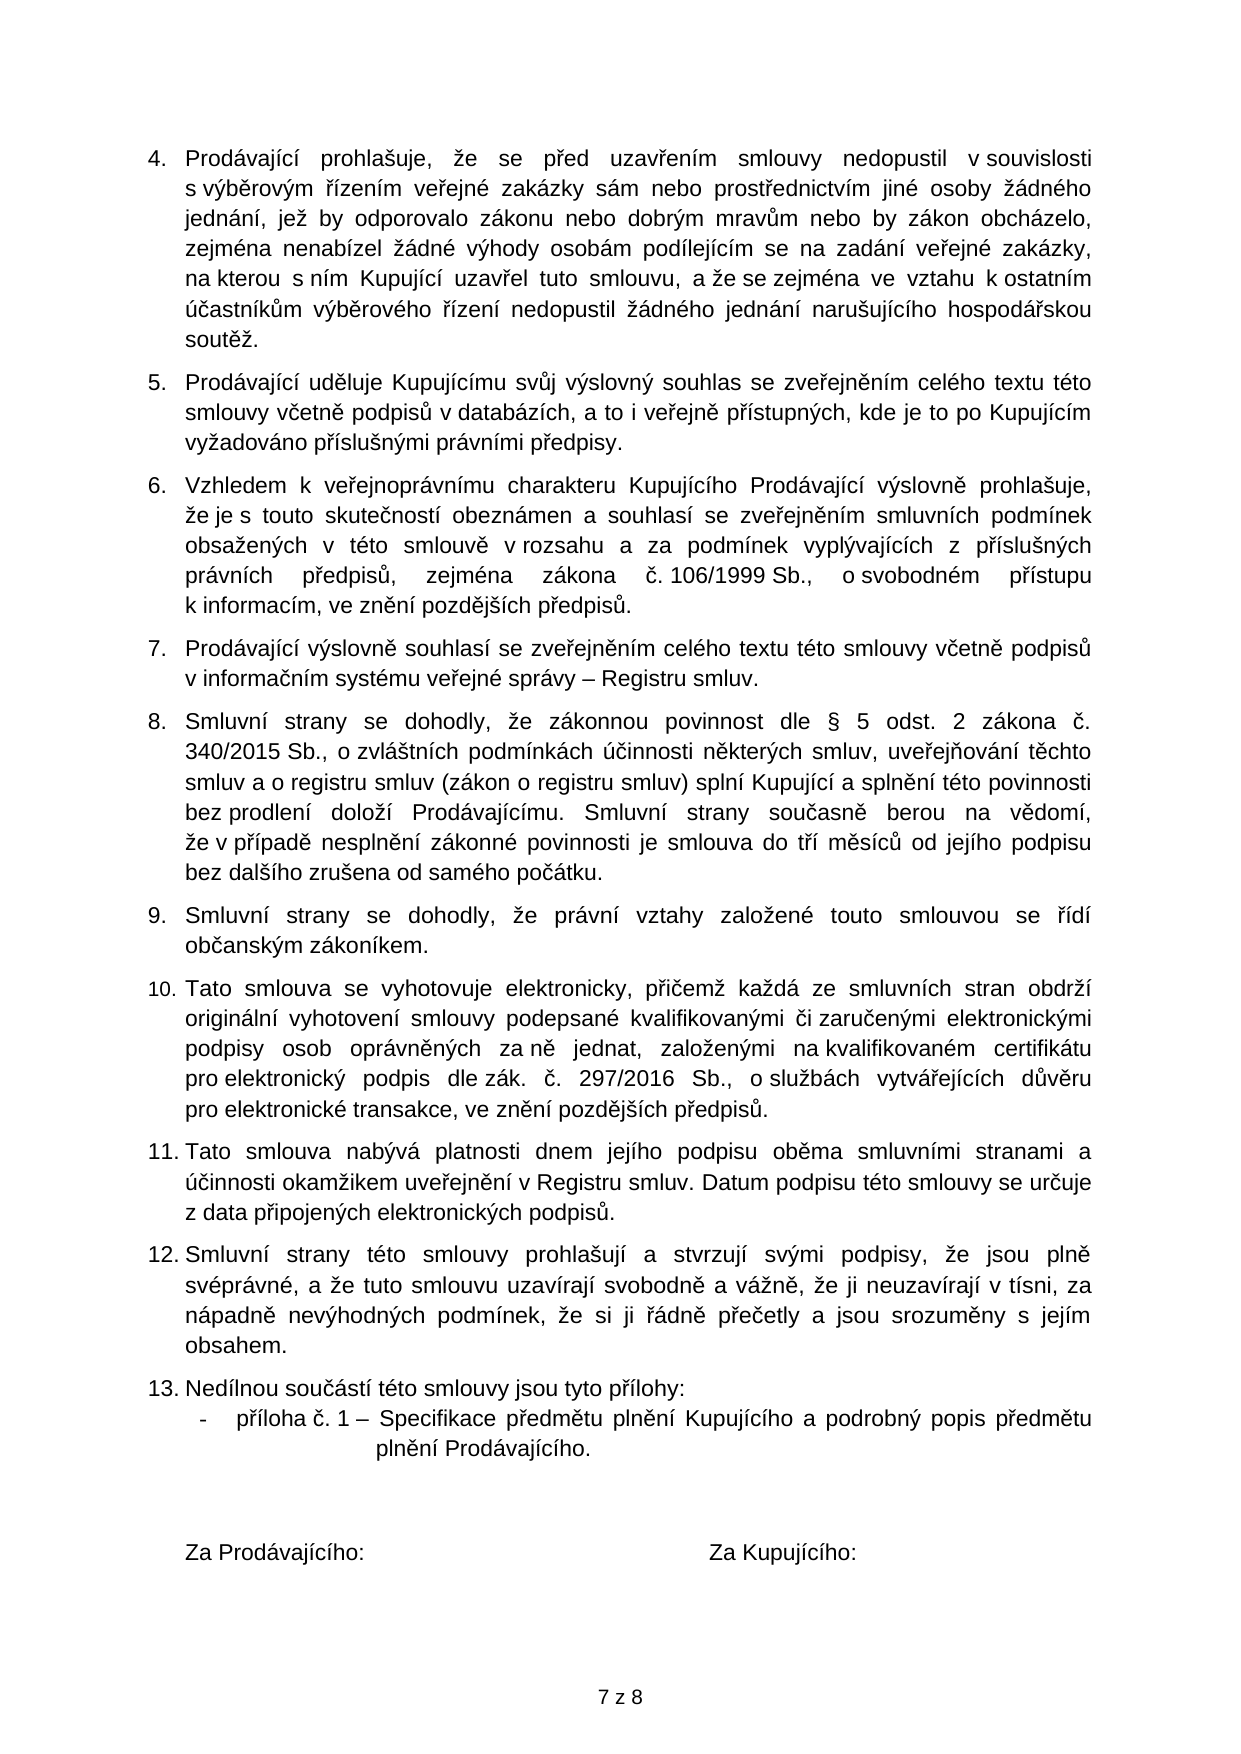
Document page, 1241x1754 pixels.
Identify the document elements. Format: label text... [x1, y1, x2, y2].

list Vzhledem k veřejnoprávnímu charakteru Kupujícího Prodávající výslovně prohlašuje, že je s touto skutečností obeznámen a souhlasí se zveřejněním smluvních podmínek obsažených v této smlouvě v rozsahu a za podmínek vyplývajících z příslušných právních předpisů, zejména zákona č. 106/1999 Sb., o svobodném přístupu k informacím, ve znění pozdějších předpisů. [148, 472, 1092, 619]
list Smluvní strany se dohodly, že zákonnou povinnost dle § 5 odst. 2 zákona č. 340/2015 Sb., o zvláštních podmínkách účinnosti některých smluv, uveřejňování těchto smluv a o registru smluv (zákon o registru smluv) splní Kupující a splnění této povinnosti bez prodlení doloží Prodávajícímu. Smluvní strany současně berou na vědomí, že v případě nesplnění zákonné povinnosti je smlouva do tří měsíců od jejího podpisu bez dalšího zrušena od samého počátku. [148, 708, 1092, 886]
list Prodávající uděluje Kupujícímu svůj výslovný souhlas se zveřejněním celého textu této smlouvy včetně podpisů v databázích, a to i veřejně přístupných, kde je to po Kupujícím vyžadováno příslušnými právními předpisy. [148, 368, 1092, 455]
list Tato smlouva nabývá platnosti dnem jejího podpisu oběma smluvními stranami a účinnosti okamžikem uveřejnění v Registru smluv. Datum podpisu této smlouvy se určuje z data připojených elektronických podpisů. [148, 1138, 1092, 1225]
list Prodávající prohlašuje, že se před uzavřením smlouvy nedopustil v souvislosti s výběrovým řízením veřejné zakázky sám nebo prostřednictvím jiné osoby žádného jednání, jež by odporovalo zákonu nebo dobrým mravům nebo by zákon obcházelo, zejména nenabízel žádné výhody osobám podílejícím se na zadání veřejné zakázky, na kterou s ním Kupující uzavřel tuto smlouvu, a že se zejména ve vztahu k ostatním účastníkům výběrového řízení nedopustil žádného jednání narušujícího hospodářskou soutěž. [148, 144, 1092, 352]
text Za Prodávajícího: Za Kupujícího: [185, 1538, 1092, 1565]
list Smluvní strany této smlouvy prohlašují a stvrzují svými podpisy, že jsou plně svéprávné, a že tuto smlouvu uzavírají svobodně a vážně, že ji neuzavírají v tísni, za nápadně nevýhodných podmínek, že si ji řádně přečetly a jsou srozuměny s jejím obsahem. [148, 1241, 1092, 1358]
list Prodávající výslovně souhlasí se zveřejněním celého textu této smlouvy včetně podpisů v informačním systému veřejné správy – Registru smluv. [148, 635, 1092, 692]
list Smluvní strany se dohodly, že právní vztahy založené touto smlouvou se řídí občanským zákoníkem. [148, 902, 1092, 958]
list Nedílnou součástí této smlouvy jsou tyto přílohy: [148, 1375, 1092, 1401]
subtitle příloha č. 1 – Specifikace předmětu plnění Kupujícího a podrobný popis předmětu plnění Prodávajícího. [199, 1405, 1092, 1462]
list Tato smlouva se vyhotovuje elektronicky, přičemž každá ze smluvních stran obdrží originální vyhotovení smlouvy podepsané kvalifikovanými či zaručenými elektronickými podpisy osob oprávněných za ně jednat, založenými na kvalifikovaném certifikátu pro elektronický podpis dle zák. č. 297/2016 Sb., o službách vytvářejících důvěru pro elektronické transakce, ve znění pozdějších předpisů. [148, 975, 1092, 1122]
